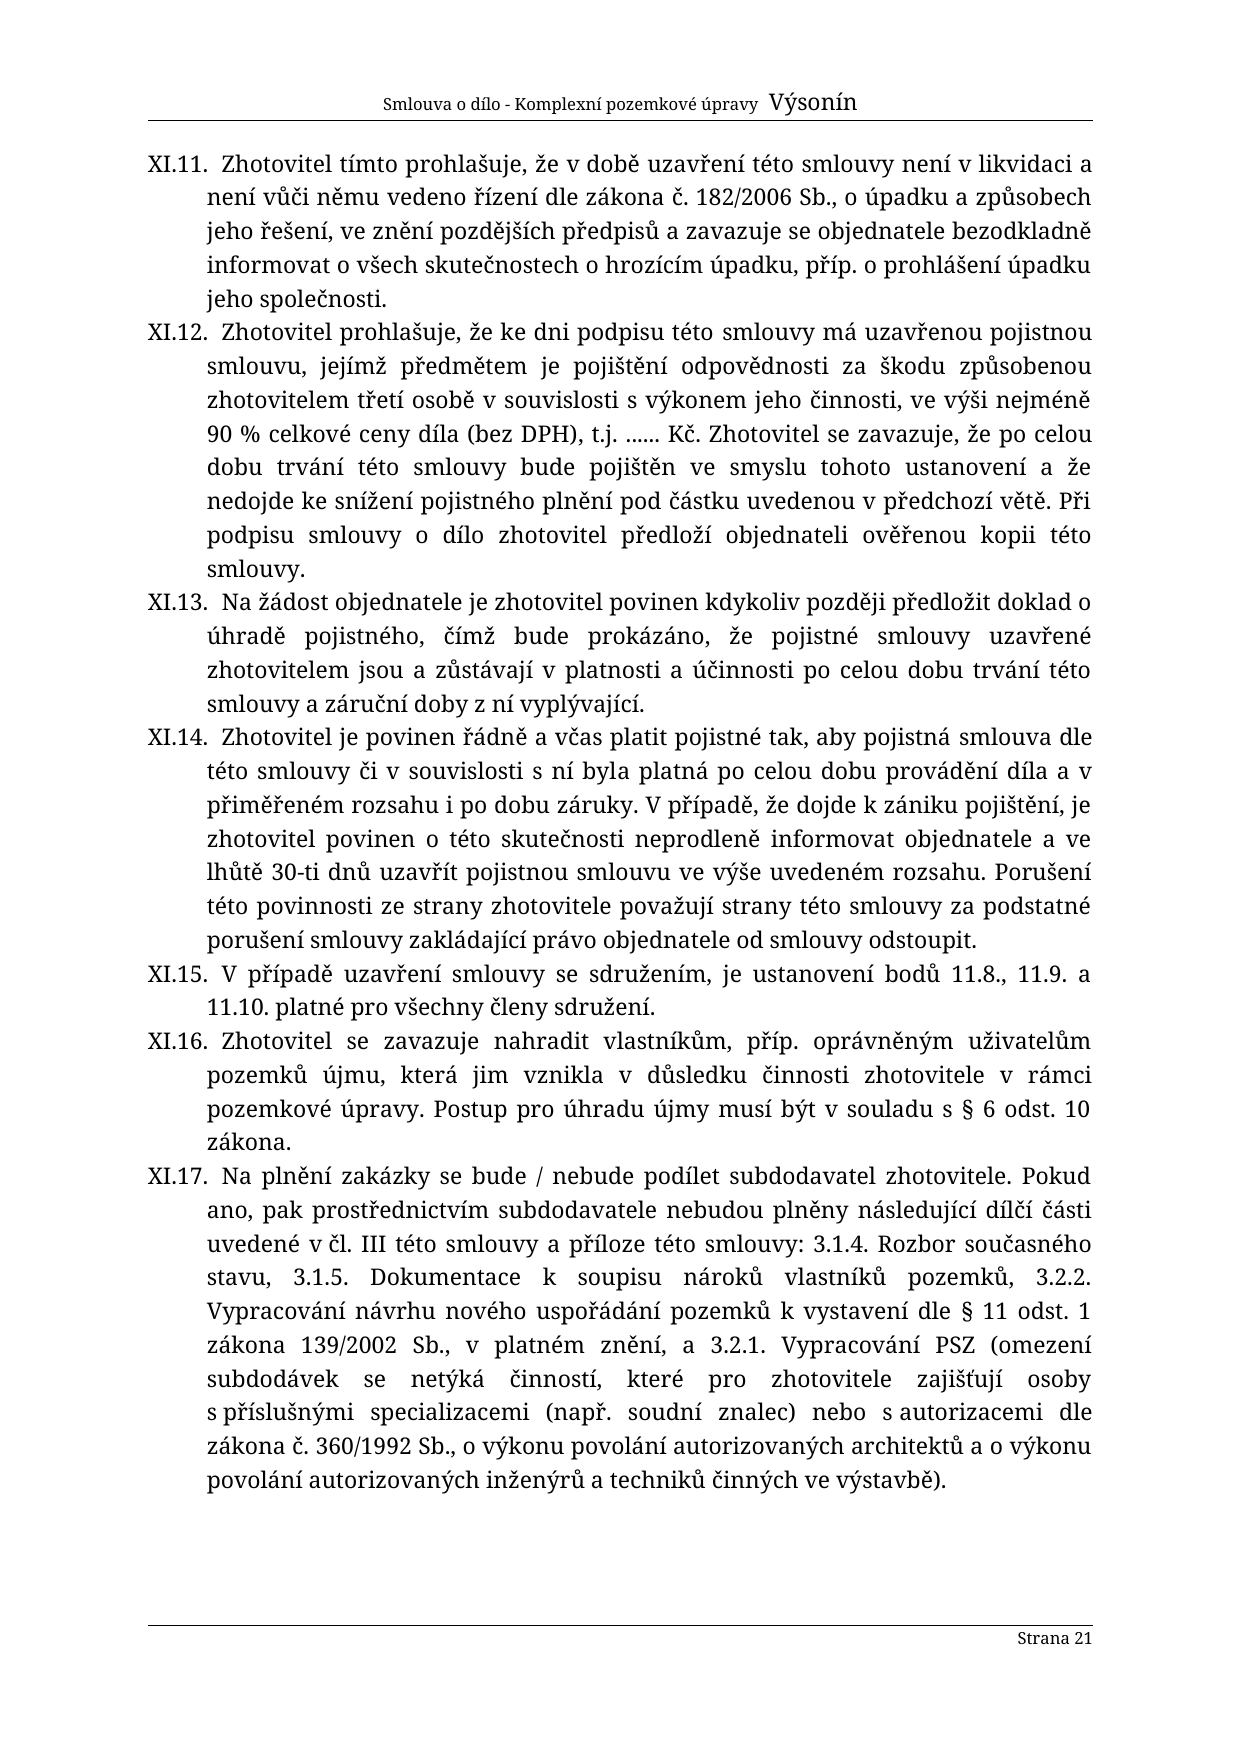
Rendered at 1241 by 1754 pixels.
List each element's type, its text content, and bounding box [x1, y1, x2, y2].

list Na plnění zakázky se bude / nebude podílet subdodavatel zhotovitele. Pokud ano, pak prostřednictvím subdodavatele nebudou plněny následující dílčí části uvedené v čl. III této smlouvy a příloze této smlouvy: 3.1.4. Rozbor současného stavu, 3.1.5. Dokumentace k soupisu nároků vlastníků pozemků, 3.2.2. Vypracování návrhu nového uspořádání pozemků k vystavení dle § 11 odst. 1 zákona 139/2002 Sb., v platném znění, a 3.2.1. Vypracování PSZ (omezení subdodávek se netýká činností, které pro zhotovitele zajišťují osoby s příslušnými specializacemi (např. soudní znalec) nebo s autorizacemi dle zákona č. 360/1992 Sb., o výkonu povolání autorizovaných architektů a o výkonu povolání autorizovaných inženýrů a techniků činných ve výstavbě). [148, 1160, 1093, 1495]
list Na žádost objednatele je zhotovitel povinen kdykoliv později předložit doklad o úhradě pojistného, čímž bude prokázáno, že pojistné smlouvy uzavřené zhotovitelem jsou a zůstávají v platnosti a účinnosti po celou dobu trvání této smlouvy a záruční doby z ní vyplývající. [148, 586, 1093, 719]
list Zhotovitel je povinen řádně a včas platit pojistné tak, aby pojistná smlouva dle této smlouvy či v souvislosti s ní byla platná po celou dobu provádění díla a v přiměřeném rozsahu i po dobu záruky. V případě, že dojde k zániku pojištění, je zhotovitel povinen o této skutečnosti neprodleně informovat objednatele a ve lhůtě 30-ti dnů uzavřít pojistnou smlouvu ve výše uvedeném rozsahu. Porušení této povinnosti ze strany zhotovitele považují strany této smlouvy za podstatné porušení smlouvy zakládající právo objednatele od smlouvy odstoupit. [148, 721, 1093, 955]
list V případě uzavření smlouvy se sdružením, je ustanovení bodů 11.8., 11.9. a 11.10. platné pro všechny členy sdružení. [148, 958, 1093, 1023]
list Zhotovitel prohlašuje, že ke dni podpisu této smlouvy má uzavřenou pojistnou smlouvu, jejímž předmětem je pojištění odpovědnosti za škodu způsobenou zhotovitelem třetí osobě v souvislosti s výkonem jeho činnosti, ve výši nejméně 90 % celkové ceny díla (bez DPH), t.j. ...... Kč. Zhotovitel se zavazuje, že po celou dobu trvání této smlouvy bude pojištěn ve smyslu tohoto ustanovení a že nedojde ke snížení pojistného plnění pod částku uvedenou v předchozí větě. Při podpisu smlouvy o dílo zhotovitel předloží objednateli ověřenou kopii této smlouvy. [148, 316, 1093, 584]
list Zhotovitel se zavazuje nahradit vlastníkům, příp. oprávněným uživatelům pozemků újmu, která jim vznikla v důsledku činnosti zhotovitele v rámci pozemkové úpravy. Postup pro úhradu újmy musí být v souladu s § 6 odst. 10 zákona. [148, 1025, 1093, 1158]
list Zhotovitel tímto prohlašuje, že v době uzavření této smlouvy není v likvidaci a není vůči němu vedeno řízení dle zákona č. 182/2006 Sb., o úpadku a způsobech jeho řešení, ve znění pozdějších předpisů a zavazuje se objednatele bezodkladně informovat o všech skutečnostech o hrozícím úpadku, příp. o prohlášení úpadku jeho společnosti. [148, 148, 1093, 314]
